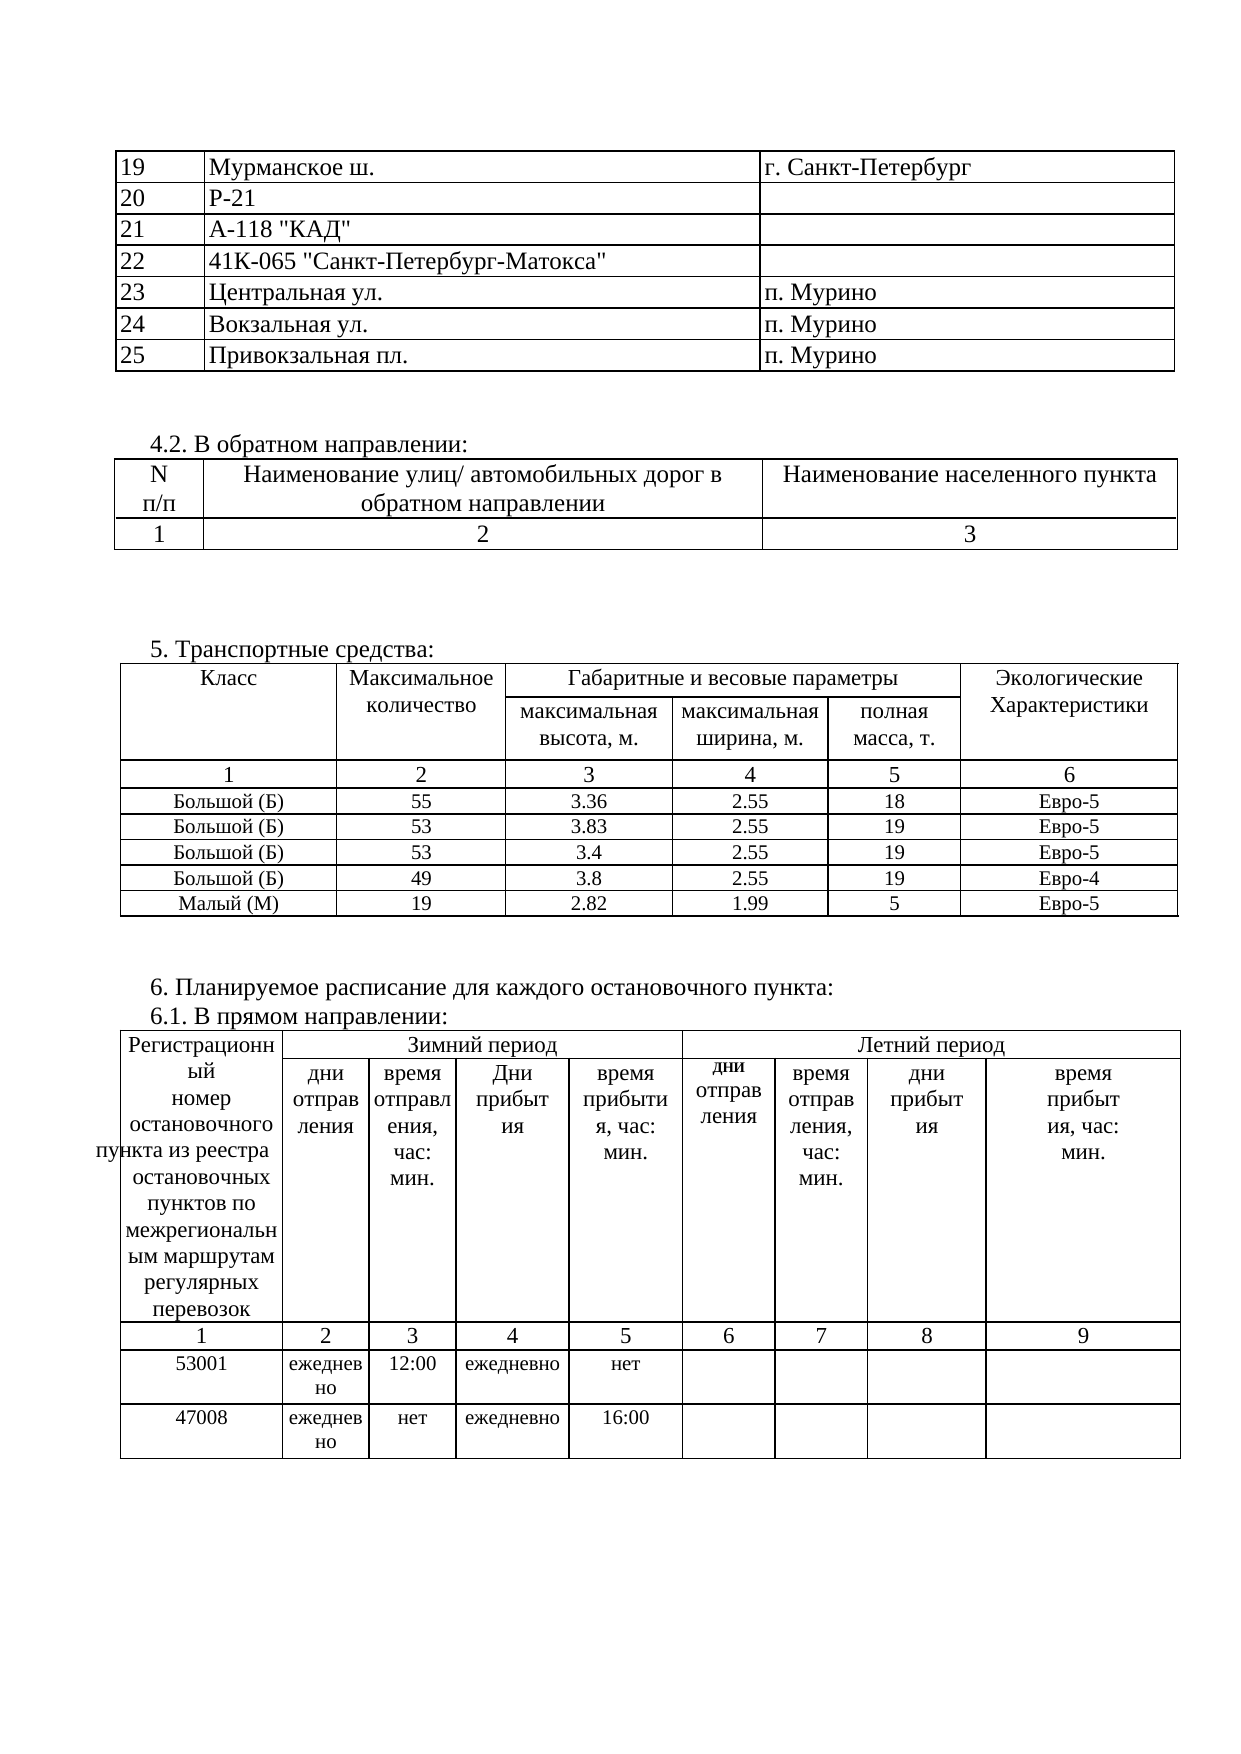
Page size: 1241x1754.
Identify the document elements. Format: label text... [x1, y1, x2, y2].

table_header Габаритные и весовые параметры [506, 664, 960, 696]
table_cell [868, 1405, 985, 1458]
table_cell Малый (М) [121, 891, 336, 915]
text 4.2. В обратном направлении: [150, 429, 1090, 458]
table_cell Привокзальная пл. [205, 340, 759, 370]
table_cell 9 [987, 1323, 1180, 1349]
table_cell [761, 246, 1174, 276]
table_cell 53 [337, 815, 505, 838]
table_cell [987, 1351, 1180, 1403]
table_cell 49 [337, 866, 505, 890]
table_cell 19 [337, 891, 505, 915]
table_cell 7 [776, 1323, 867, 1349]
table_cell время прибыти я, час: мин. [570, 1059, 682, 1321]
table_cell 1 [115, 518, 203, 548]
table_cell Большой (Б) [121, 815, 336, 838]
table_header Максимальное количество [337, 664, 505, 759]
table_cell п. Мурино [761, 340, 1174, 370]
table_cell 19 [829, 840, 960, 864]
table_cell Большой (Б) [121, 840, 336, 864]
table_cell время отправл ения, час: мин. [370, 1059, 455, 1321]
table_cell 21 [117, 215, 204, 244]
table_cell 19 [117, 152, 204, 181]
table_cell Евро-5 [961, 789, 1177, 813]
table_header Летний период [683, 1031, 1180, 1057]
table_cell 55 [337, 789, 505, 813]
table_cell нет [570, 1351, 682, 1403]
table_cell 20 [117, 183, 204, 213]
table_cell Евро-5 [961, 891, 1177, 915]
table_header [121, 1031, 282, 1321]
table_cell ежедневно [283, 1405, 368, 1458]
table_cell 4 [673, 761, 827, 787]
table_cell 5 [570, 1323, 682, 1349]
table_cell 2 [204, 519, 762, 548]
table_cell Большой (Б) [121, 866, 336, 890]
table_cell 6 [683, 1323, 774, 1349]
table_cell [761, 183, 1174, 213]
table_cell Вокзальная ул. [205, 309, 759, 339]
table_cell 24 [117, 309, 204, 339]
table_header Класс [121, 664, 336, 759]
table_cell 47008 [121, 1405, 282, 1458]
table_cell ДНИ отправ ления [683, 1059, 774, 1321]
table_cell 5 [829, 891, 960, 915]
table_header Наименование населенного пункта [763, 460, 1177, 517]
table_cell [683, 1405, 774, 1458]
table_cell 25 [117, 340, 204, 370]
table_cell 3 [763, 517, 1177, 548]
table_cell Центральная ул. [205, 277, 759, 307]
table_cell максимальная ширина, м. [673, 698, 827, 759]
table_cell максимальная высота, м. [506, 698, 672, 759]
table_cell время прибыт ия, час: мин. [987, 1059, 1180, 1321]
table_cell ежедневно [457, 1351, 568, 1403]
table_cell 2.55 [673, 840, 827, 864]
table_cell Дни прибыт ия [457, 1059, 568, 1321]
table_header Экологические Характеристики [961, 664, 1177, 759]
table_cell 3 [370, 1323, 455, 1349]
table_cell [761, 215, 1174, 244]
table_cell 53 [337, 840, 505, 864]
table_cell 3.8 [506, 866, 672, 890]
table_cell 22 [117, 246, 204, 276]
table_cell [683, 1351, 774, 1403]
table_cell 19 [829, 815, 960, 838]
table_cell п. Мурино [761, 309, 1174, 339]
table_cell 3 [506, 761, 672, 787]
table_cell 8 [868, 1323, 985, 1349]
table_cell полная масса, т. [829, 698, 960, 759]
table_cell нет [370, 1405, 455, 1458]
table_cell 23 [117, 277, 204, 307]
table_cell 53001 [121, 1351, 282, 1403]
table_cell А-118 "КАД" [205, 215, 759, 244]
table_header N п/п [115, 460, 203, 517]
table_cell [776, 1405, 867, 1458]
table_cell 2.82 [506, 891, 672, 915]
text 5. Транспортные средства: [150, 634, 1090, 663]
table_cell 3.83 [506, 815, 672, 838]
table_cell Евро-5 [961, 840, 1177, 864]
table_header Наименование улиц/ автомобильных дорог в обратном направлении [204, 460, 762, 517]
table_cell 3.36 [506, 789, 672, 813]
table_cell Р-21 [205, 183, 759, 213]
table_cell Большой (Б) [121, 789, 336, 813]
table_cell г. Санкт-Петербург [761, 152, 1174, 181]
table_cell 1.99 [673, 891, 827, 915]
table_cell 5 [829, 761, 960, 787]
table_cell п. Мурино [761, 277, 1174, 307]
table_cell [776, 1351, 867, 1403]
table_cell 3.4 [506, 840, 672, 864]
table_cell 6 [961, 761, 1177, 787]
table_cell 2.55 [673, 866, 827, 890]
table_cell 2 [337, 761, 505, 787]
table_cell 16:00 [570, 1405, 682, 1458]
table_cell 2 [283, 1323, 368, 1349]
table_cell Мурманское ш. [205, 152, 759, 181]
table_cell [987, 1405, 1180, 1458]
table_cell 12:00 [370, 1351, 455, 1403]
table_cell ежедневно [457, 1405, 568, 1458]
table_cell 4 [457, 1323, 568, 1349]
table_cell [868, 1351, 985, 1403]
text 6.1. В прямом направлении: [150, 1001, 1090, 1029]
table_cell 19 [829, 866, 960, 890]
table_cell 2.55 [673, 789, 827, 813]
table_cell Евро-4 [961, 866, 1177, 890]
table_cell 2.55 [673, 815, 827, 838]
table_cell дни отправ ления [283, 1059, 368, 1321]
table_cell Евро-5 [961, 815, 1177, 838]
table_cell 1 [121, 761, 336, 787]
table_cell 18 [829, 789, 960, 813]
table_cell 41К-065 "Санкт-Петербург-Матокса" [205, 246, 759, 276]
table_cell дни прибыт ия [868, 1059, 985, 1321]
table_cell 1 [121, 1323, 282, 1349]
table_header Зимний период [283, 1031, 682, 1057]
table_cell время отправ ления, час: мин. [776, 1059, 867, 1321]
table_cell ежедневно [283, 1351, 368, 1403]
text 6. Планируемое расписание для каждого остановочного пункта: [150, 972, 1090, 1001]
